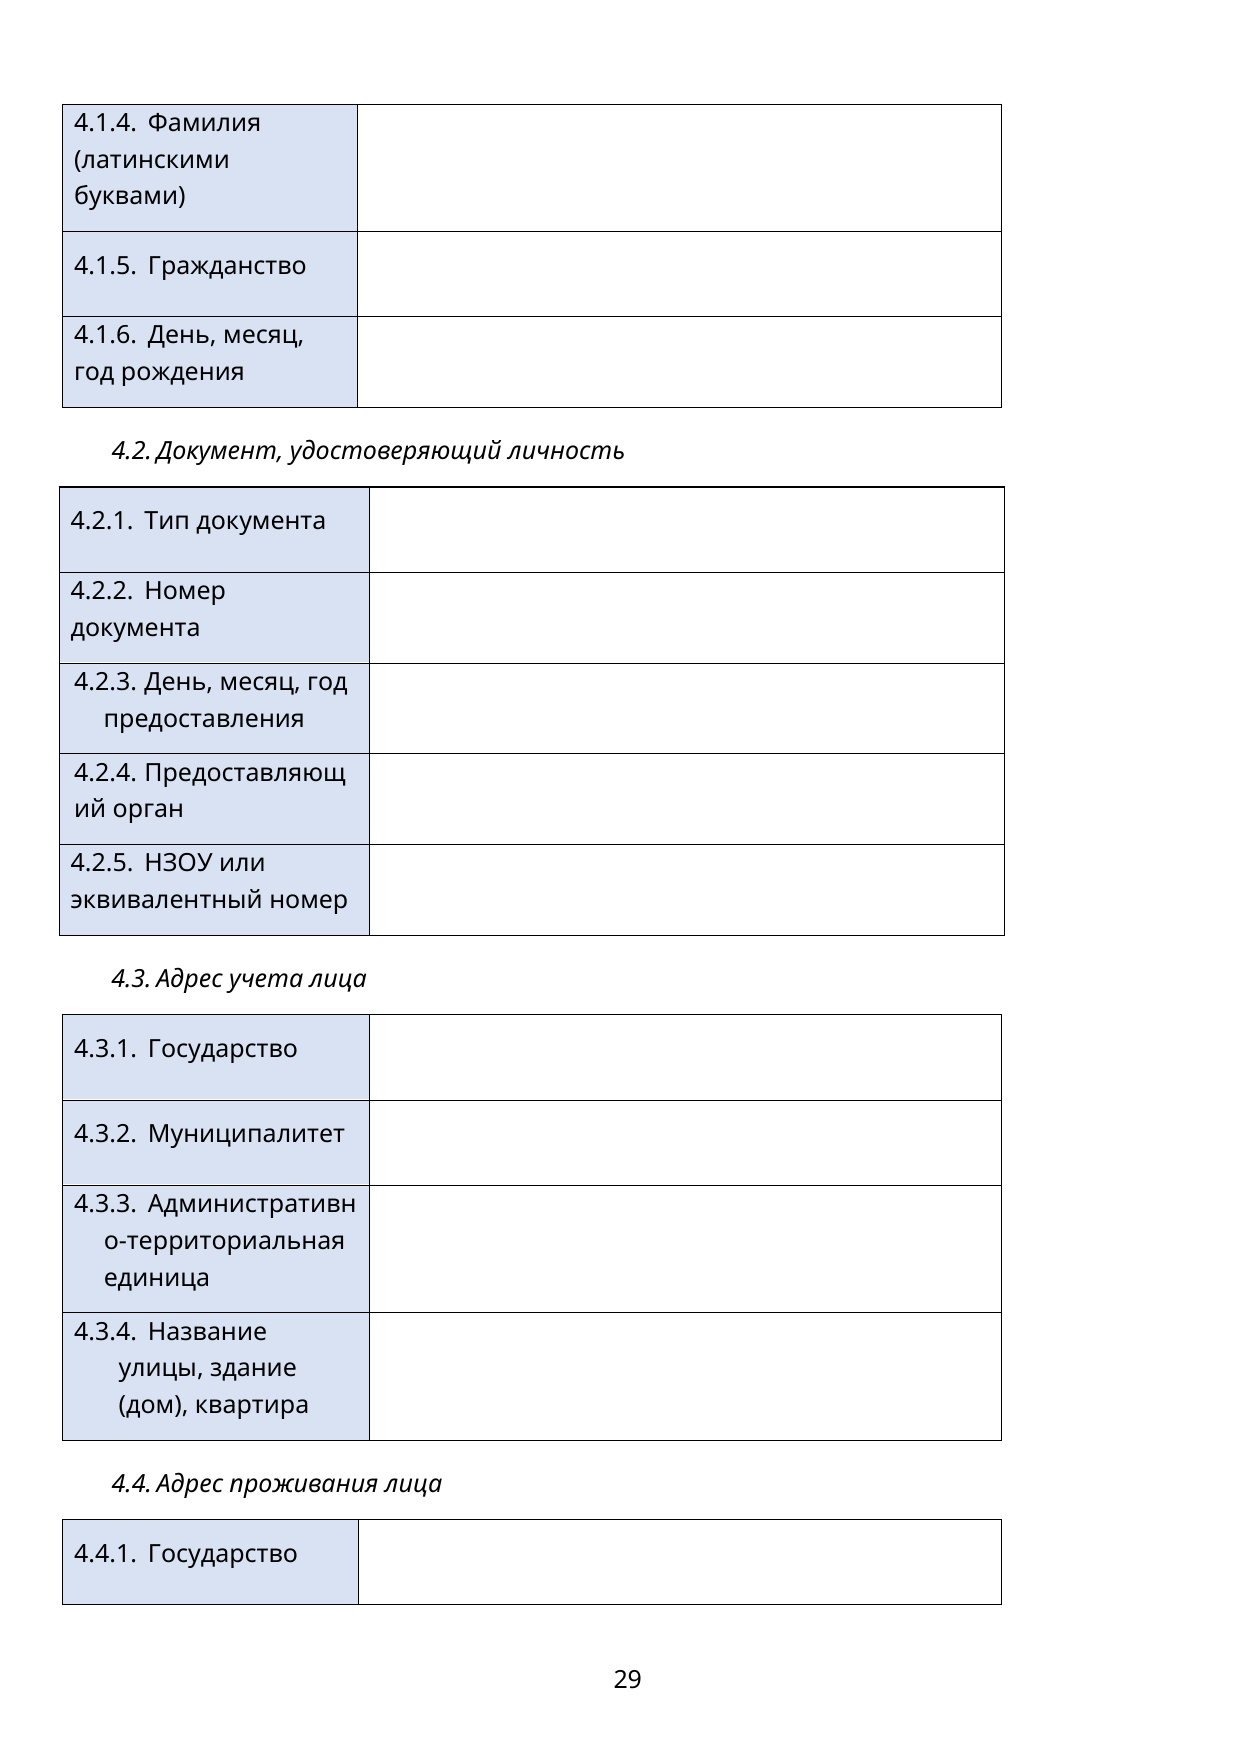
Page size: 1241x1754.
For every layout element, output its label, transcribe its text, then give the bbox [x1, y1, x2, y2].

table_cell [370, 754, 1004, 844]
table_cell Предоставляющий орган [60, 754, 369, 844]
table_cell Фамилия (латинскими буквами) [63, 105, 357, 231]
list Документ, удостоверяющий личность [111, 433, 1181, 467]
list Адрес учета лица [111, 961, 1181, 995]
table_cell НЗОУ или эквивалентный номер [60, 845, 369, 935]
table_header Государство [63, 1015, 369, 1099]
table_cell Муниципалитет [63, 1101, 369, 1184]
table_header [370, 1015, 1001, 1099]
table_header [359, 1520, 1001, 1604]
table_cell [370, 573, 1004, 662]
table_cell [370, 1186, 1001, 1312]
table_cell [358, 317, 1001, 407]
table_cell [370, 1101, 1001, 1184]
table_cell Название улицы, здание (дом), квартира [63, 1313, 369, 1440]
table_cell День, месяц, год рождения [63, 317, 357, 407]
table_header Тип документа [60, 488, 369, 572]
table_cell [370, 1313, 1001, 1440]
table_cell Гражданство [63, 232, 357, 316]
table_header Государство [63, 1520, 358, 1604]
table_cell День, месяц, год предоставления [60, 664, 369, 753]
table_header [370, 488, 1004, 572]
list Адрес проживания лица [111, 1466, 1181, 1500]
table_cell [358, 232, 1001, 316]
table_cell [370, 664, 1004, 753]
table_cell [370, 845, 1004, 935]
table_cell Административно-территориальная единица [63, 1186, 369, 1312]
table_cell [358, 105, 1001, 231]
table_cell Номер документа [60, 573, 369, 662]
